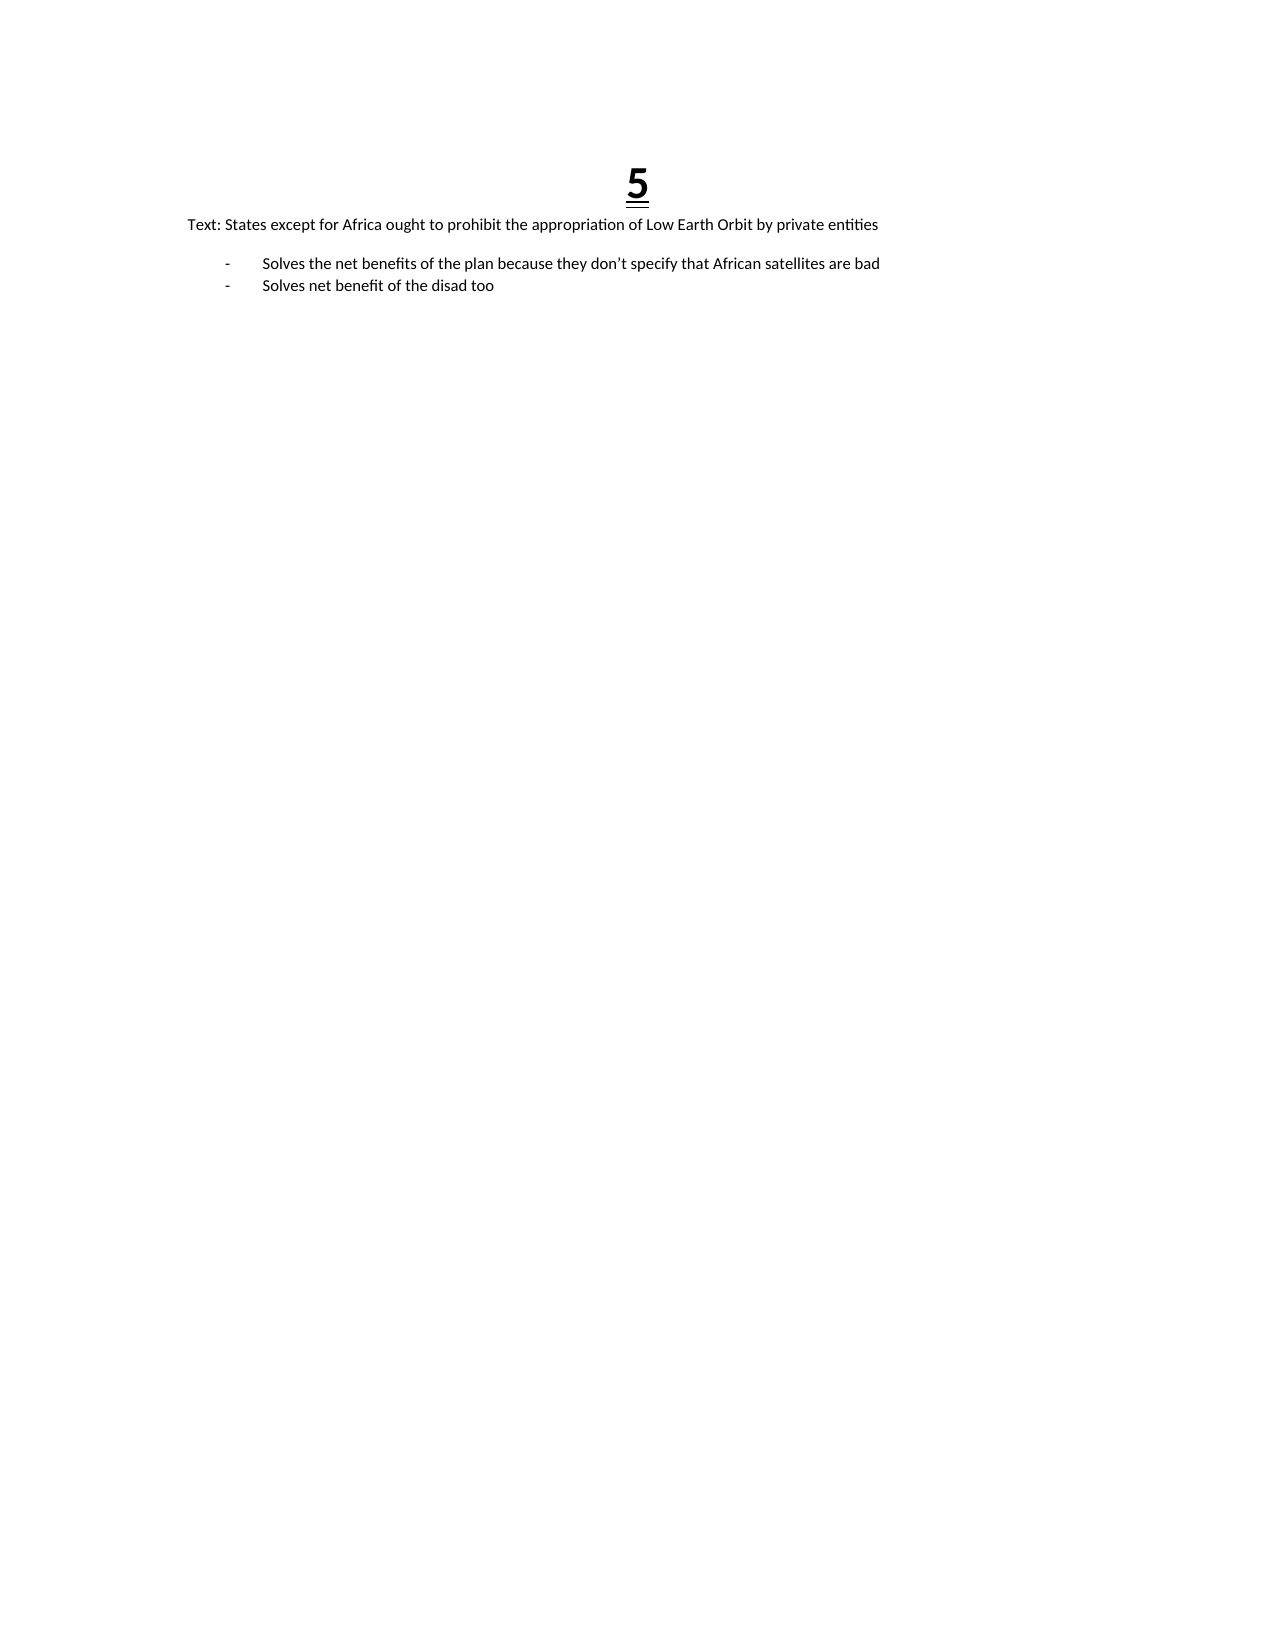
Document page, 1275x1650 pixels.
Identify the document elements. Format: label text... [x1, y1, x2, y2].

list Solves the net benefits of the plan because they don’t specify that African satellites are bad [225, 253, 1087, 273]
text Text: States except for Africa ought to prohibit the appropriation of Low Earth Orbit by private entities [187, 214, 1087, 235]
subtitle 5 [187, 154, 1087, 210]
list Solves net benefit of the disad too [225, 275, 1087, 295]
